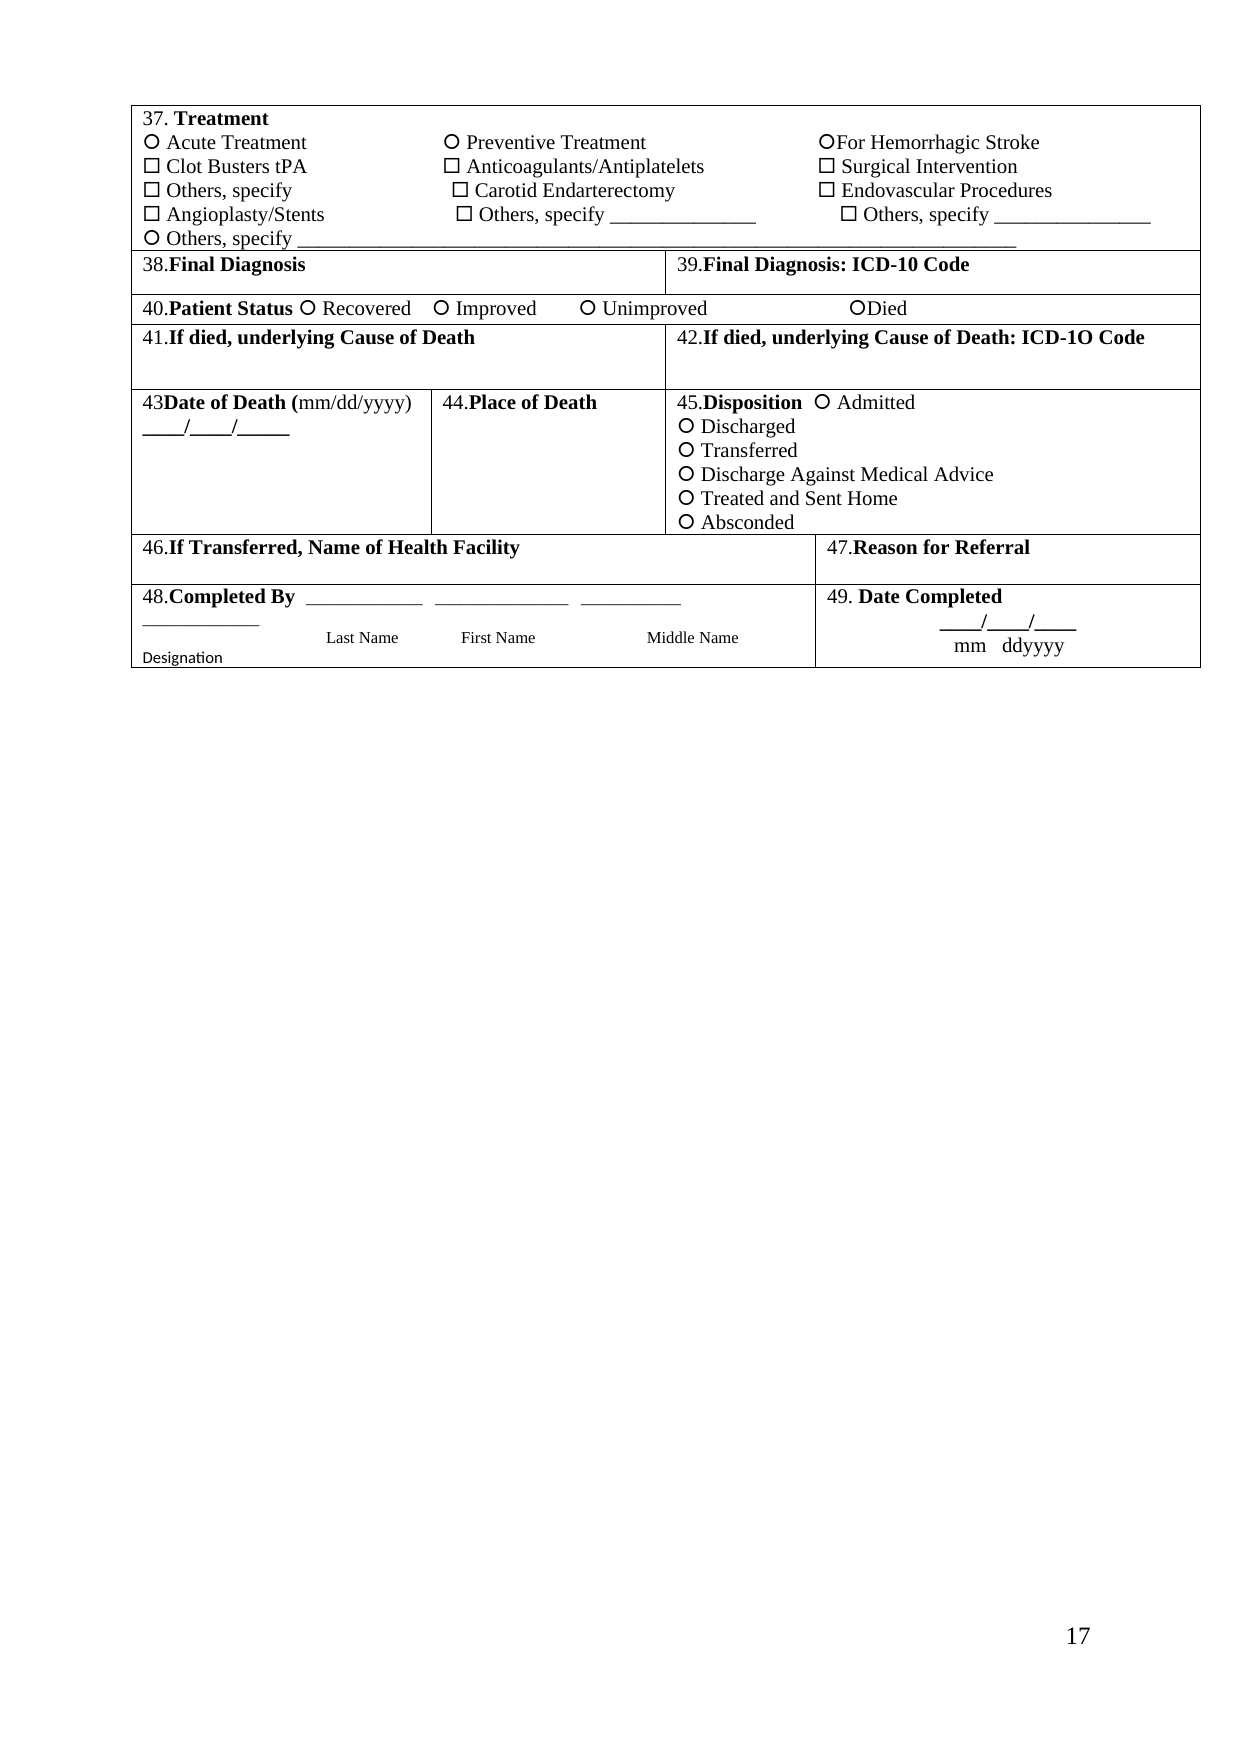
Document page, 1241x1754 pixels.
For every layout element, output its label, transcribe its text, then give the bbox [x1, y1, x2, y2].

table_cell 48.Completed By ______________ ________________ ____________ ______________ Last Name First Name Middle Name Designation [132, 585, 815, 667]
table_cell 42.If died, underlying Cause of Death: ICD-1O Code [666, 325, 1200, 389]
table_cell 37. Treatment Acute Treatment Preventive Treatment For Hemorrhagic Stroke Clot Busters tPA Anticoagulants/Antiplatelets Surgical Intervention Others, specify Carotid Endarterectomy Endovascular Procedures Angioplasty/Stents Others, specify ______________ Others, specify _______________ Others, specify _____________________________________________________________________ [132, 106, 1200, 250]
table_cell 41.If died, underlying Cause of Death [132, 325, 665, 389]
table_cell 45.Disposition Admitted Discharged Transferred Discharge Against Medical Advice Treated and Sent Home Absconded [666, 390, 1200, 534]
table_cell 38.Final Diagnosis [132, 251, 665, 294]
table_cell 47.Reason for Referral [816, 535, 1200, 583]
table_cell 39.Final Diagnosis: ICD-10 Code [666, 251, 1200, 294]
table_cell 44.Place of Death [432, 390, 665, 534]
table_cell 46.If Transferred, Name of Health Facility [132, 535, 815, 583]
table_cell 40.Patient Status Recovered Improved Unimproved Died [132, 295, 1200, 324]
table_cell 49. Date Completed ____/____/____ mm ddyyyy [816, 585, 1200, 667]
table_cell 43Date of Death (mm/dd/yyyy) ____/____/_____ [132, 390, 431, 534]
